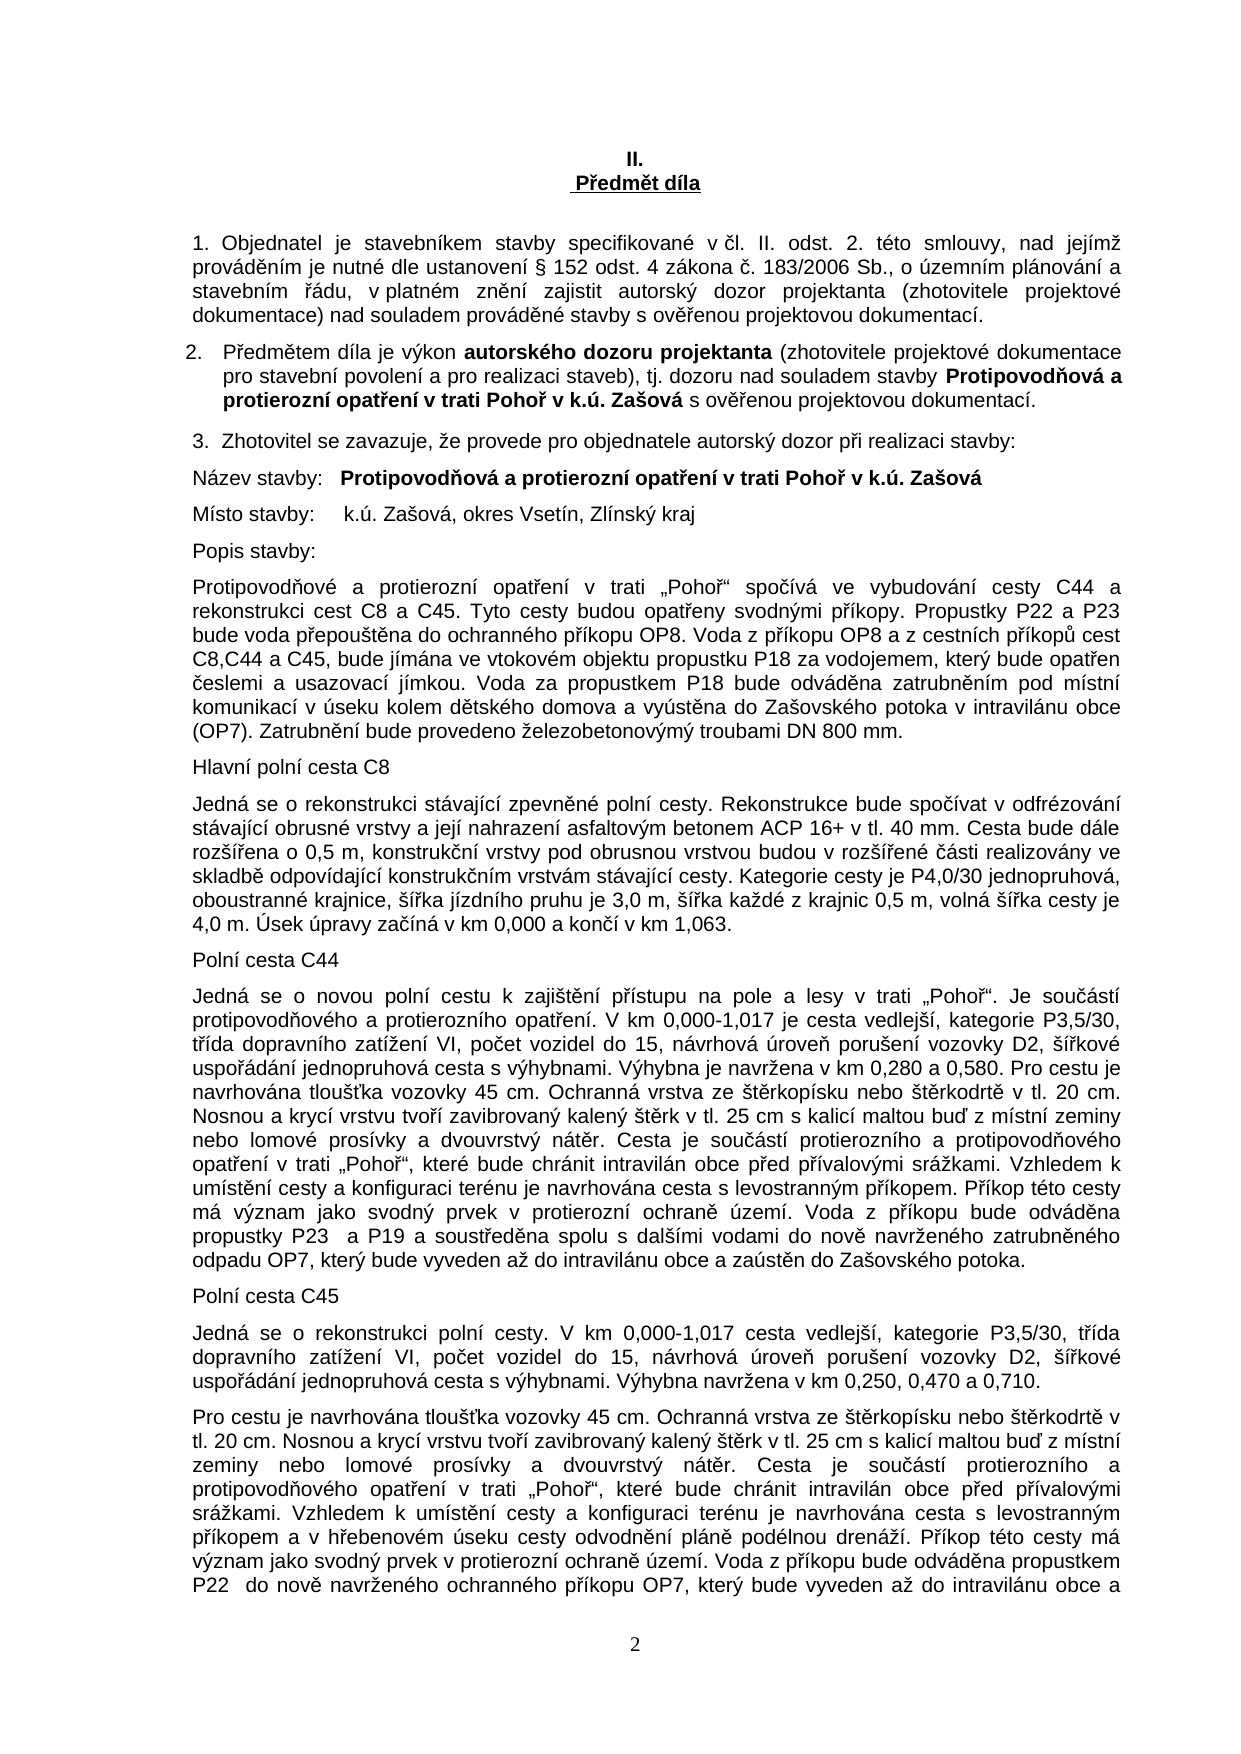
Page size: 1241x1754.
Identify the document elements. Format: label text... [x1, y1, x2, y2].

list Zhotovitel se zavazuje, že provede pro objednatele autorský dozor při realizaci stavby: [192, 424, 1122, 453]
list Předmětem díla je výkon autorského dozoru projektanta (zhotovitele projektové dokumentace pro stavební povolení a pro realizaci staveb), tj. dozoru nad souladem stavby Protipovodňová a protierozní opatření v trati Pohoř v k.ú. Zašová s ověřenou projektovou dokumentací. [185, 339, 1122, 411]
text Jedná se o rekonstrukci polní cesty. V km 0,000-1,017 cesta vedlejší, kategorie P3,5/30, třída dopravního zatížení VI, počet vozidel do 15, návrhová úroveň porušení vozovky D2, šířkové uspořádání jednopruhová cesta s výhybnami. Výhybna navržena v km 0,250, 0,470 a 0,710. [192, 1321, 1122, 1393]
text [192, 1405, 1122, 1597]
text Polní cesta C44 [192, 948, 1122, 972]
text Jedná se o novou polní cestu k zajištění přístupu na pole a lesy v trati „Pohoř“. Je součástí protipovodňového a protierozního opatření. V km 0,000-1,017 je cesta vedlejší, kategorie P3,5/30, třída dopravního zatížení VI, počet vozidel do 15, návrhová úroveň porušení vozovky D2, šířkové uspořádání jednopruhová cesta s výhybnami. Výhybna je navržena v km 0,280 a 0,580. Pro cestu je navrhována tloušťka vozovky 45 cm. Ochranná vrstva ze štěrkopísku nebo štěrkodrtě v tl. 20 cm. Nosnou a krycí vrstvu tvoří zavibrovaný kalený štěrk v tl. 25 cm s kalicí maltou buď z místní zeminy nebo lomové prosívky a dvouvrstvý nátěr. Cesta je součástí protierozního a protipovodňového opatření v trati „Pohoř“, které bude chránit intravilán obce před přívalovými srážkami. Vzhledem k umístění cesty a konfiguraci terénu je navrhována cesta s levostranným příkopem. Příkop této cesty má význam jako svodný prvek v protierozní ochraně území. Voda z příkopu bude odváděna propustky P23 a P19 a soustředěna spolu s dalšími vodami do nově navrženého zatrubněného odpadu OP7, který bude vyveden až do intravilánu obce a zaústěn do Zašovského potoka. [192, 984, 1122, 1272]
list Název stavby: Protipovodňová a protierozní opatření v trati Pohoř v k.ú. Zašová [192, 466, 1122, 489]
text Hlavní polní cesta C8 [192, 755, 1122, 779]
text Protipovodňové a protierozní opatření v trati „Pohoř“ spočívá ve vybudování cesty C44 a rekonstrukci cest C8 a C45. Tyto cesty budou opatřeny svodnými příkopy. Propustky P22 a P23 bude voda přepouštěna do ochranného příkopu OP8. Voda z příkopu OP8 a z cestních příkopů cest C8,C44 a C45, bude jímána ve vtokovém objektu propustku P18 za vodojemem, který bude opatřen česlemi a usazovací jímkou. Voda za propustkem P18 bude odváděna zatrubněním pod místní komunikací v úseku kolem dětského domova a vyústěna do Zašovského potoka v intravilánu obce (OP7). Zatrubnění bude provedeno železobetonovýmý troubami DN 800 mm. [192, 575, 1122, 743]
text II. [148, 147, 1122, 171]
text Předmět díla [148, 171, 1122, 195]
list Objednatel je stavebníkem stavby specifikované v čl. II. odst. 2. této smlouvy, nad jejímž prováděním je nutné dle ustanovení § 152 odst. 4 zákona č. 183/2006 Sb., o územním plánování a stavebním řádu, v platném znění zajistit autorský dozor projektanta (zhotovitele projektové dokumentace) nad souladem prováděné stavby s ověřenou projektovou dokumentací. [192, 231, 1122, 327]
text Jedná se o rekonstrukci stávající zpevněné polní cesty. Rekonstrukce bude spočívat v odfrézování stávající obrusné vrstvy a její nahrazení asfaltovým betonem ACP 16+ v tl. 40 mm. Cesta bude dále rozšířena o 0,5 m, konstrukční vrstvy pod obrusnou vrstvou budou v rozšířené části realizovány ve skladbě odpovídající konstrukčním vrstvám stávající cesty. Kategorie cesty je P4,0/30 jednopruhová, oboustranné krajnice, šířka jízdního pruhu je 3,0 m, šířka každé z krajnic 0,5 m, volná šířka cesty je 4,0 m. Úsek úpravy začíná v km 0,000 a končí v km 1,063. [192, 792, 1122, 935]
text Popis stavby: [192, 538, 1122, 562]
list Místo stavby: k.ú. Zašová, okres Vsetín, Zlínský kraj [192, 502, 1122, 526]
text Polní cesta C45 [192, 1284, 1122, 1308]
